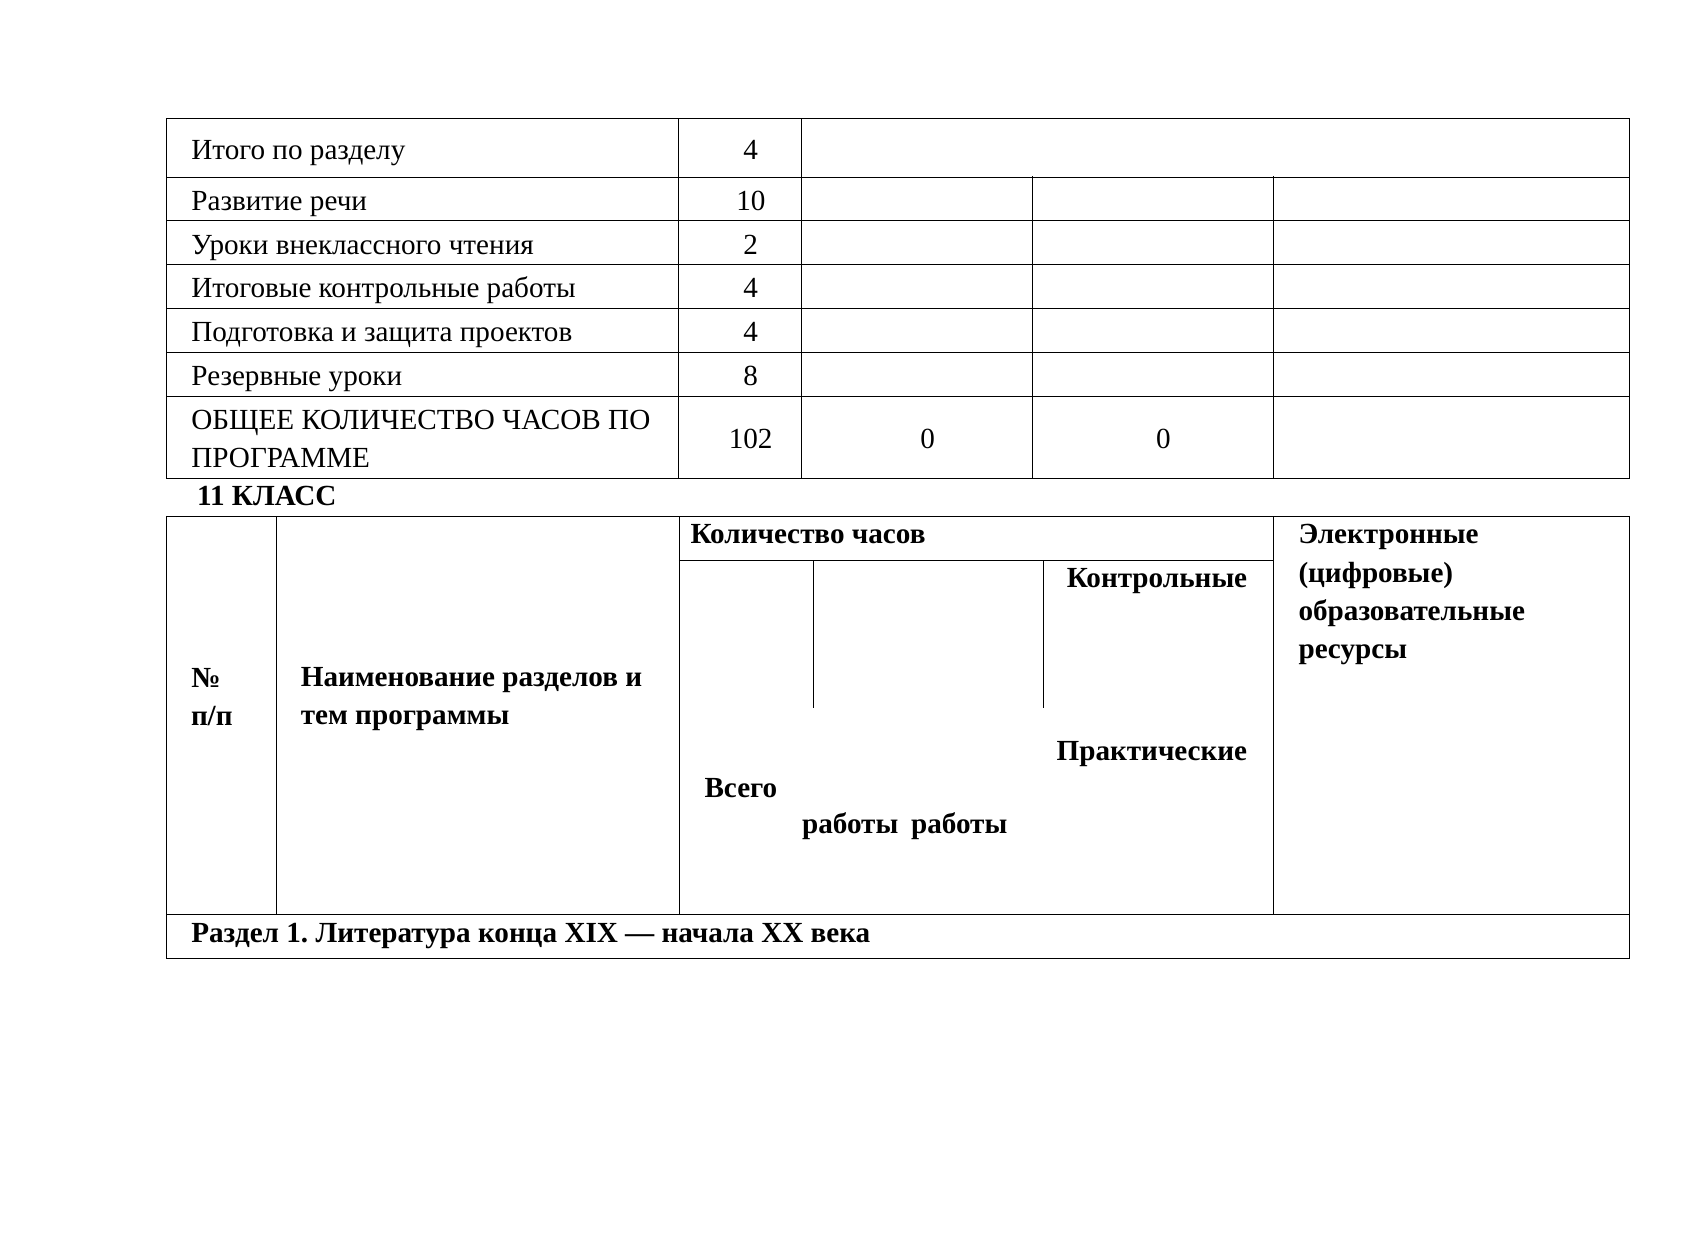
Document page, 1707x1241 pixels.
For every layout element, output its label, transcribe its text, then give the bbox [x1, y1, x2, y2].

table_cell [1274, 309, 1629, 352]
table_cell [1033, 265, 1273, 308]
table_cell Уроки внеклассного чтения [167, 221, 678, 264]
table_header № п/п [167, 517, 276, 914]
table_cell Развитие речи [167, 178, 678, 220]
table_cell ОБЩЕЕ КОЛИЧЕСТВО ЧАСОВ ПО ПРОГРАММЕ [167, 397, 678, 478]
table_cell 2 [679, 221, 801, 264]
table_cell [1274, 178, 1629, 220]
table_cell Итоговые контрольные работы [167, 265, 678, 308]
table_cell [802, 178, 1032, 220]
table_header Электронные (цифровые) образовательные ресурсы [1274, 517, 1629, 914]
table_cell Итого по разделу [167, 119, 678, 176]
table_cell [802, 353, 1032, 396]
table_cell [802, 265, 1032, 308]
table_cell 8 [679, 353, 801, 396]
table_cell 4 [679, 309, 801, 352]
table_cell Подготовка и защита проектов [167, 309, 678, 352]
table_cell [1033, 353, 1273, 396]
table_cell [802, 119, 1629, 176]
table_cell [1274, 221, 1629, 264]
table_cell [1033, 221, 1273, 264]
table_cell 102 [679, 397, 801, 478]
table_cell [1033, 309, 1273, 352]
table_cell [1274, 265, 1629, 308]
table_cell [802, 309, 1032, 352]
table_header Наименование разделов и тем программы [277, 517, 679, 914]
table_cell 0 [802, 397, 1032, 478]
table_cell [1274, 397, 1629, 478]
table_cell Раздел 1. Литература конца XIX — начала ХХ века [167, 915, 1629, 958]
table_cell Резервные уроки [167, 353, 678, 396]
table_cell [1033, 178, 1273, 220]
table_cell Контрольные Практические Всего работы работы [680, 561, 1273, 914]
table_header Количество часов [680, 517, 1273, 560]
table_cell [802, 221, 1032, 264]
table_cell 10 [679, 178, 801, 220]
table_cell [1274, 353, 1629, 396]
table_cell 4 [679, 119, 801, 176]
subtitle 11 КЛАСС [189, 479, 1556, 512]
table_cell 4 [679, 265, 801, 308]
table_cell 0 [1033, 397, 1273, 478]
